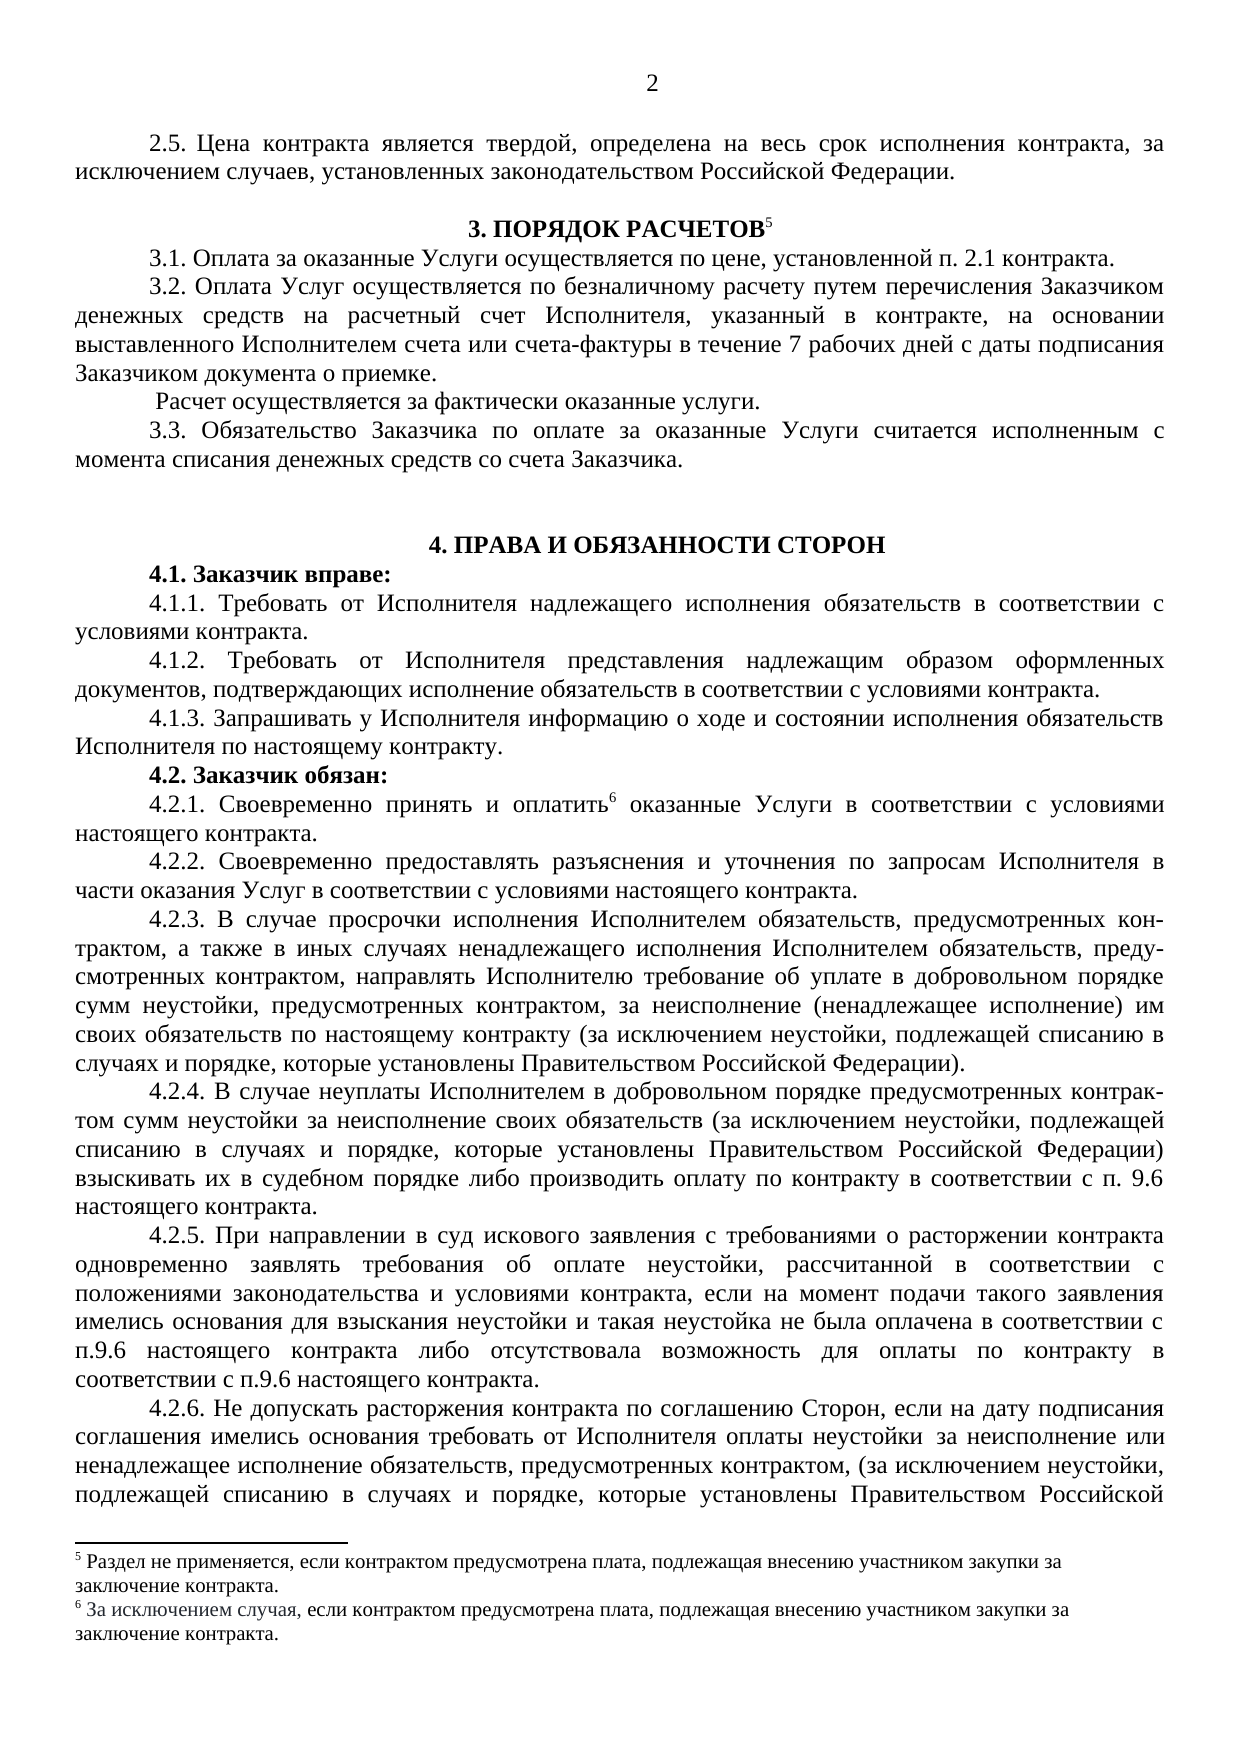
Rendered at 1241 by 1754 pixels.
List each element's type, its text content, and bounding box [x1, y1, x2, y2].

text 4.2.3. В случае просрочки исполнения Исполнителем обязательств, предусмотренных кон-трактом, а также в иных случаях ненадлежащего исполнения Исполнителем обязательств, преду-смотренных контрактом, направлять Исполнителю требование об уплате в добровольном порядке сумм неустойки, предусмотренных контрактом, за неисполнение (ненадлежащее исполнение) им своих обязательств по настоящему контракту (за исключением неустойки, подлежащей списанию в случаях и порядке, которые установлены Правительством Российской Федерации). [75, 904, 1165, 1076]
text 4.2.1. Своевременно принять и оплатить оказанные Услуги в соответствии с условиями настоящего контракта. [75, 789, 1165, 846]
text 4.2.5. При направлении в суд искового заявления с требованиями о расторжении контракта одновременно заявлять требования об оплате неустойки, рассчитанной в соответствии с положениями законодательства и условиями контракта, если на момент подачи такого заявления имелись основания для взыскания неустойки и такая неустойка не была оплачена в соответствии с п.9.6 настоящего контракта либо отсутствовала возможность для оплаты по контракту в соответствии с п.9.6 настоящего контракта. [75, 1220, 1165, 1393]
text 4.2.2. Своевременно предоставлять разъяснения и уточнения по запросам Исполнителя в части оказания Услуг в соответствии с условиями настоящего контракта. [75, 846, 1165, 904]
text 3.1. Оплата за оказанные Услуги осуществляется по цене, установленной п. 2.1 контракта. [75, 243, 1165, 271]
list 3. ПОРЯДОК РАСЧЕТОВ [75, 214, 1165, 243]
text 3.2. Оплата Услуг осуществляется по безналичному расчету путем перечисления Заказчиком денежных средств на расчетный счет Исполнителя, указанный в контракте, на основании выставленного Исполнителем счета или счета-фактуры в течение 7 рабочих дней с даты подписания Заказчиком документа о приемке. [75, 271, 1165, 386]
text 4.1. Заказчик вправе: [75, 559, 1165, 588]
text 3.3. Обязательство Заказчика по оплате за оказанные Услуги считается исполненным с момента списания денежных средств со счета Заказчика. [75, 415, 1165, 473]
text 2.5. Цена контракта является твердой, определена на весь срок исполнения контракта, за исключением случаев, установленных законодательством Российской Федерации. [75, 128, 1165, 185]
text 4.2.4. В случае неуплаты Исполнителем в добровольном порядке предусмотренных контрак-том сумм неустойки за неисполнение своих обязательств (за исключением неустойки, подлежащей списанию в случаях и порядке, которые установлены Правительством Российской Федерации) взыскивать их в судебном порядке либо производить оплату по контракту в соответствии с п. 9.6 настоящего контракта. [75, 1076, 1165, 1220]
text 4.1.1. Требовать от Исполнителя надлежащего исполнения обязательств в соответствии с условиями контракта. [75, 588, 1165, 645]
text 4.1.2. Требовать от Исполнителя представления надлежащим образом оформленных документов, подтверждающих исполнение обязательств в соответствии с условиями контракта. [75, 645, 1165, 703]
text 4. ПРАВА И ОБЯЗАННОСТИ СТОРОН [75, 530, 1165, 559]
text 4.1.3. Запрашивать у Исполнителя информацию о ходе и состоянии исполнения обязательств Исполнителя по настоящему контракту. [75, 703, 1165, 760]
text 4.2. Заказчик обязан: [75, 760, 1165, 789]
text Расчет осуществляется за фактически оказанные услуги. [75, 386, 1165, 415]
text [75, 1393, 1165, 1508]
